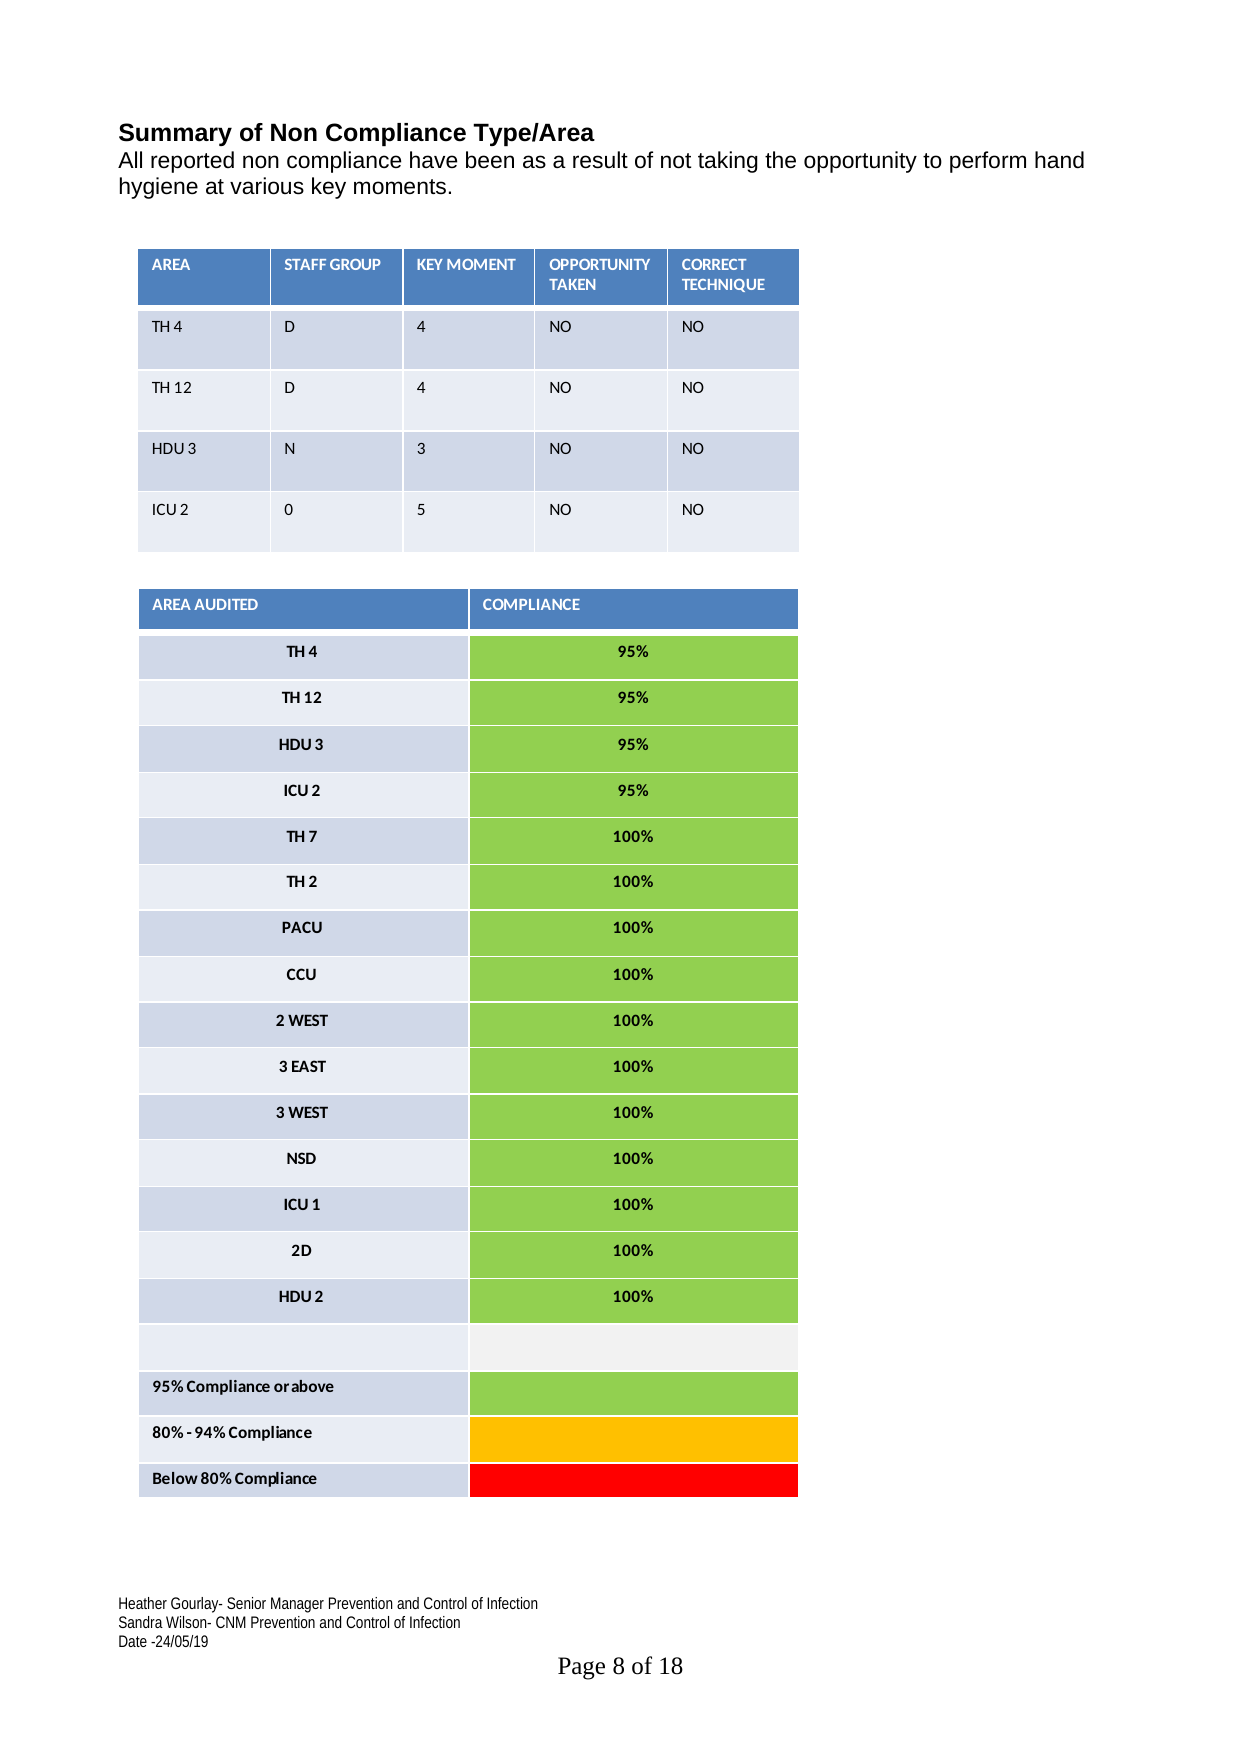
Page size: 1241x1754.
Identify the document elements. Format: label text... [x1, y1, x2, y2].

text All reported non compliance have been as a result of not taking the opportunity to perform hand hygiene at various key moments. [118, 147, 1122, 199]
text Summary of Non Compliance Type/Area [118, 118, 1122, 147]
